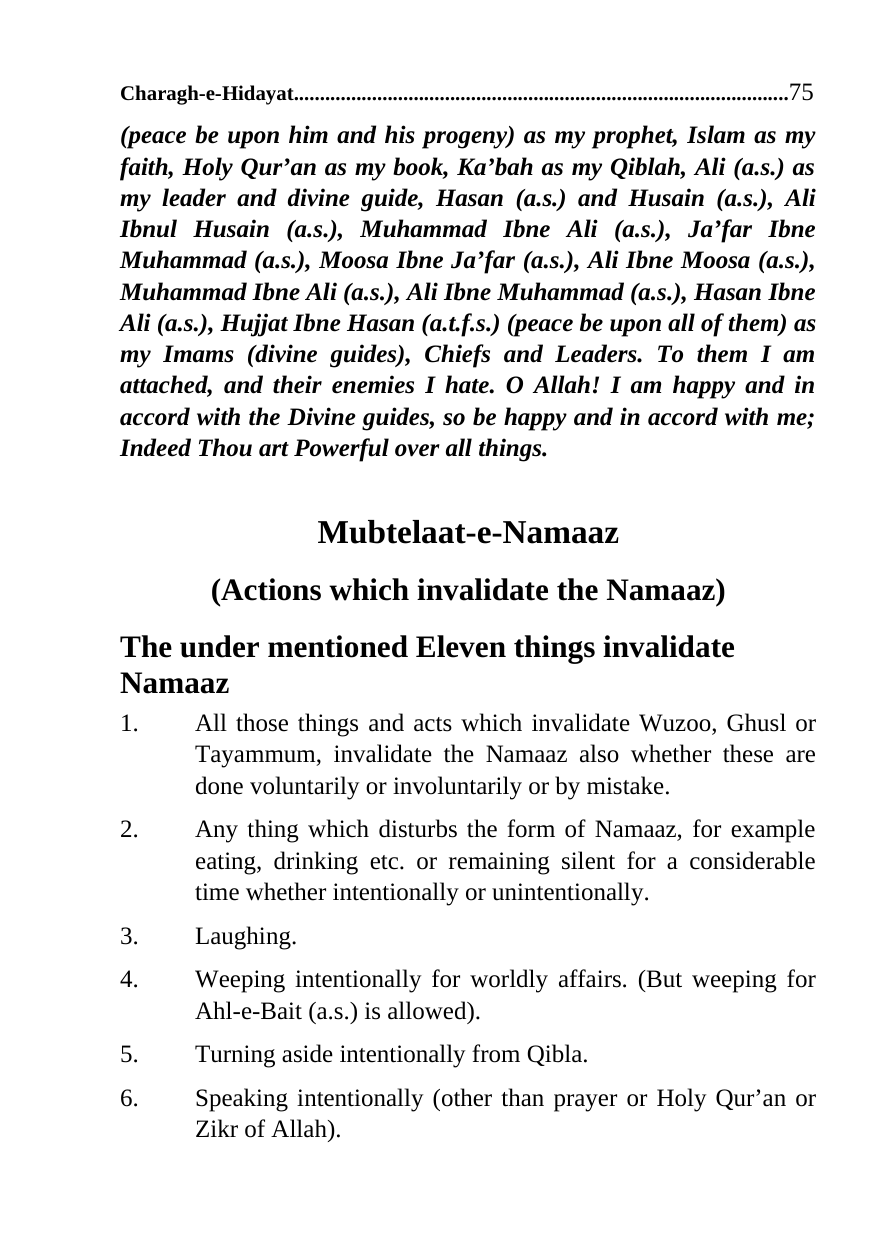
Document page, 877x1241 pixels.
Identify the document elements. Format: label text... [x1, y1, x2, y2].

text 2. Any thing which disturbs the form of Namaaz, for example eating, drinking etc. or remaining silent for a considerable time whether intentionally or unintentionally. [120, 813, 817, 907]
text 6. Speaking intentionally (other than prayer or Holy Qur’an or Zikr of Allah). [120, 1082, 817, 1144]
text 4. Weeping intentionally for worldly affairs. (But weeping for Ahl-e-Bait (a.s.) is allowed). [120, 963, 817, 1025]
text 5. Turning aside intentionally from Qibla. [120, 1038, 817, 1069]
text 3. Laughing. [120, 919, 817, 950]
subtitle The under mentioned Eleven things invalidate Namaaz [120, 628, 817, 700]
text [120, 119, 817, 462]
subtitle Mubtelaat-e-Namaaz [120, 512, 817, 551]
subtitle (Actions which invalidate the Namaaz) [120, 572, 817, 608]
text 1. All those things and acts which invalidate Wuzoo, Ghusl or Tayammum, invalidate the Namaaz also whether these are done voluntarily or involuntarily or by mistake. [120, 707, 817, 800]
